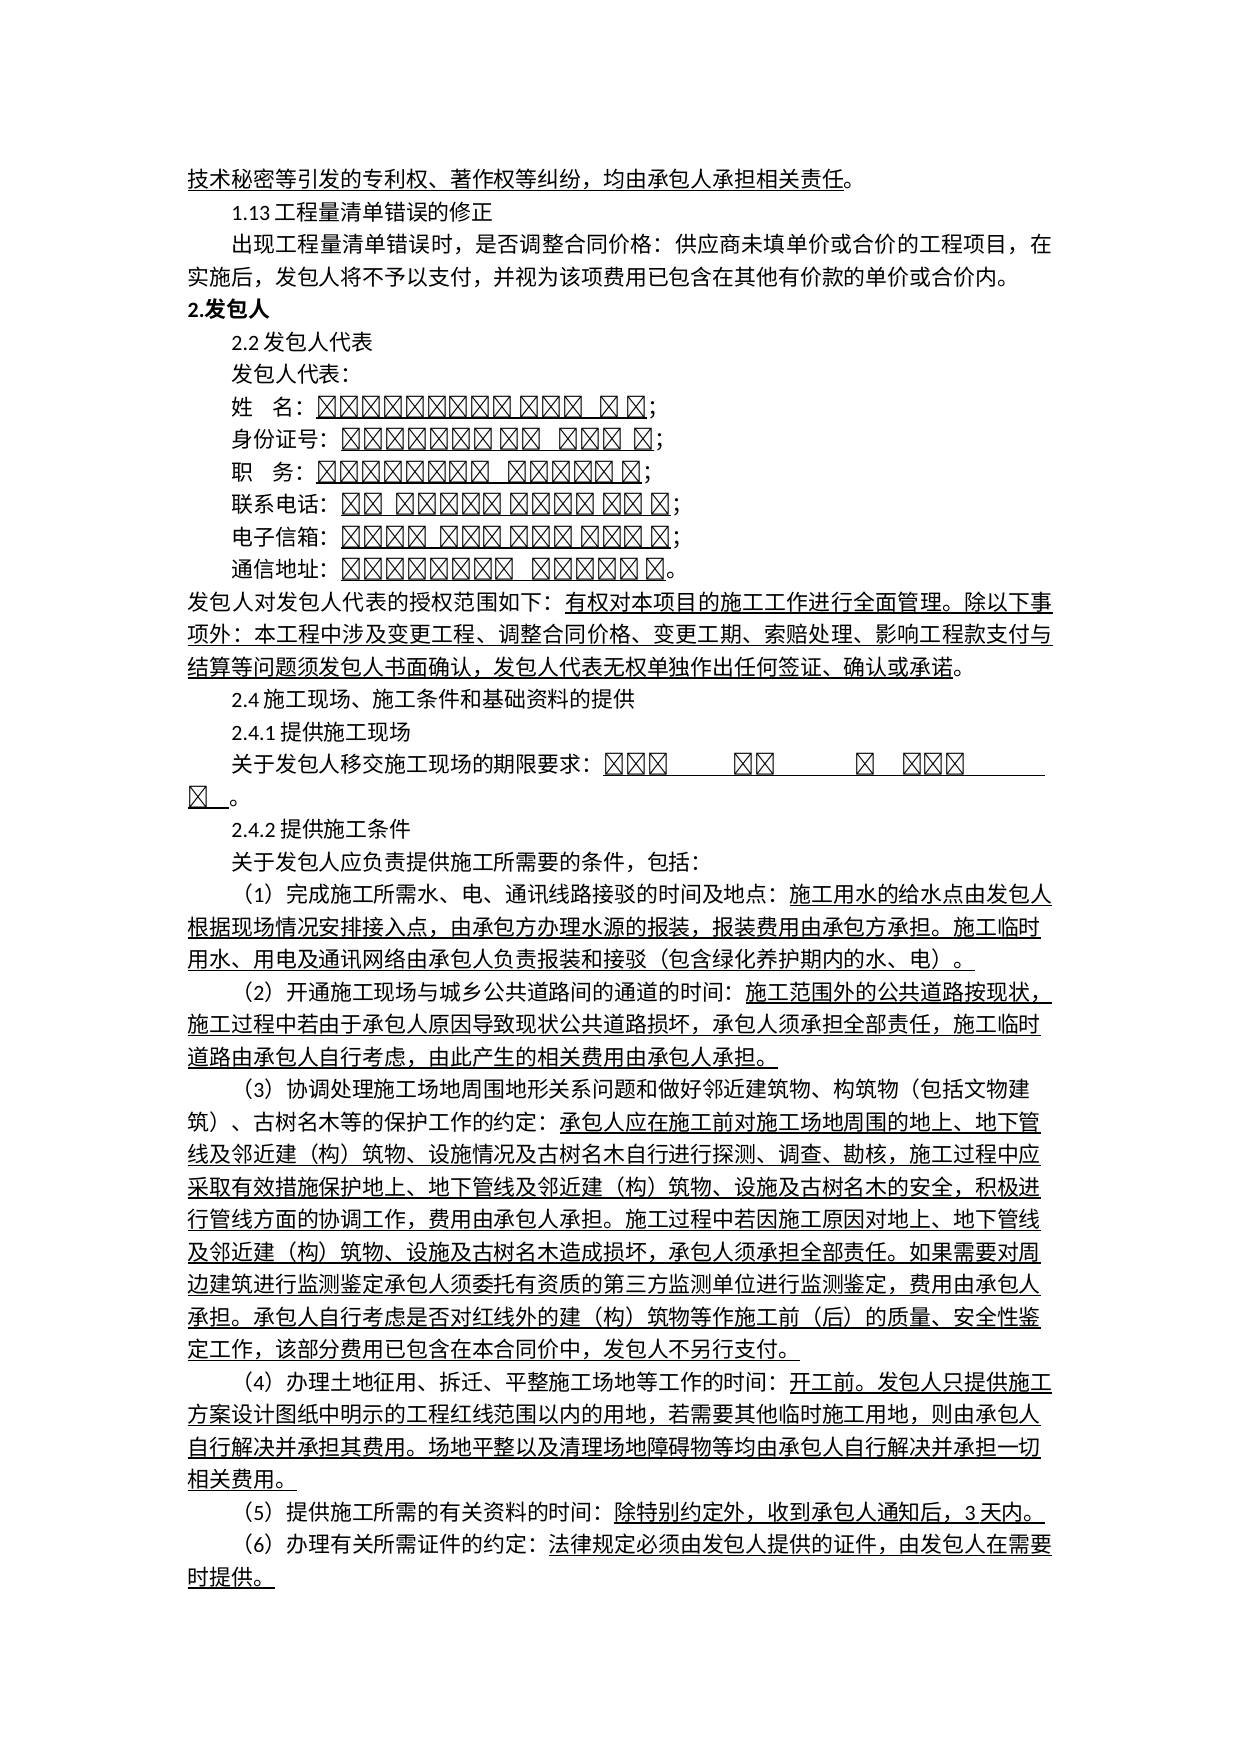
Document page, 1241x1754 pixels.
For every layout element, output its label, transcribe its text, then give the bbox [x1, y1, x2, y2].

text 2.4施工现场、施工条件和基础资料的提供 [187, 682, 1053, 714]
text （1）完成施工所需水、电、通讯线路接驳的时间及地点：施工用水的给水点由发包人根据现场情况安排接入点，由承包方办理水源的报装，报装费用由承包方承担。施工临时用水、用电及通讯网络由承包人负责报装和接驳（包含绿化养护期内的水、电）。 [187, 877, 1053, 974]
text 身份证号：   ； [187, 422, 1053, 454]
text 1.13工程量清单错误的修正 [187, 194, 1053, 227]
text 关于发包人移交施工现场的期限要求：     。 [187, 747, 1053, 812]
text 发包人代表： [187, 357, 1053, 389]
text 关于发包人应负责提供施工所需要的条件，包括： [187, 844, 1053, 877]
text 联系电话：    ； [187, 487, 1053, 519]
text 发包人对发包人代表的授权范围如下：有权对本项目的施工工作进行全面管理。除以下事项外：本工程中涉及变更工程、调整合同价格、变更工期、索赔处理、影响工程款支付与结算等问题须发包人书面确认，发包人代表无权单独作出任何签证、确认或承诺。 [187, 584, 1053, 645]
text （2）开通施工现场与城乡公共道路间的通道的时间：施工范围外的公共道路按现状，施工过程中若由于承包人原因导致现状公共道路损坏，承包人须承担全部责任，施工临时道路由承包人自行考虑，由此产生的相关费用由承包人承担。 [187, 974, 1053, 1072]
text 2.4.1提供施工现场 [187, 714, 1053, 747]
text （3）协调处理施工场地周围地形关系问题和做好邻近建筑物、构筑物（包括文物建筑）、古树名木等的保护工作的约定：承包人应在施工前对施工场地周围的地上、地下管线及邻近建（构）筑物、设施情况及古树名木自行进行探测、调查、勘核，施工过程中应采取有效措施保护地上、地下管线及邻近建（构）筑物、设施及古树名木的安全，积极进行管线方面的协调工作，费用由承包人承担。施工过程中若因施工原因对地上、地下管线及邻近建（构）筑物、设施及古树名木造成损坏，承包人须承担全部责任。如果需要对周边建筑进行监测鉴定承包人须委托有资质的第三方监测单位进行监测鉴定，费用由承包人承担。承包人自行考虑是否对红线外的建（构）筑物等作施工前（后）的质量、安全性鉴定工作，该部分费用已包含在本合同价中，发包人不另行支付。 [187, 1072, 1053, 1364]
text 职 务：  ； [187, 454, 1053, 487]
text （4）办理土地征用、拆迁、平整施工场地等工作的时间：开工前。发包人只提供施工方案设计图纸中明示的工程红线范围以内的用地，若需要其他临时施工用地，则由承包人自行解决并承担其费用。场地平整以及清理场地障碍物等均由承包人自行解决并承担一切相关费用。 [187, 1364, 1053, 1494]
text 姓 名：   ； [187, 389, 1053, 422]
text 电子信箱：    ； [187, 519, 1053, 552]
text 2.发包人 [187, 292, 1053, 324]
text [187, 162, 1053, 194]
text 通信地址：  。 [187, 552, 1053, 584]
text （6）办理有关所需证件的约定：法律规定必须由发包人提供的证件，由发包人在需要时提供。 [187, 1527, 1053, 1592]
text 2.4.2提供施工条件 [187, 812, 1053, 844]
text 发包人对发包人代表的授权范围如下：有权对本项目的施工工作进行全面管理。除以下事项外：本工程中涉及变更工程、调整合同价格、变更工期、索赔处理、影响工程款支付与结算等问题须发包人书面确认，发包人代表无权单独作出任何签证、确认或承诺。 [187, 646, 1053, 682]
text 出现工程量清单错误时，是否调整合同价格：供应商未填单价或合价的工程项目，在实施后，发包人将不予以支付，并视为该项费用已包含在其他有价款的单价或合价内。 [187, 227, 1053, 292]
text 2.2发包人代表 [187, 324, 1053, 357]
text （5）提供施工所需的有关资料的时间：除特别约定外，收到承包人通知后，3天内。 [187, 1494, 1053, 1527]
